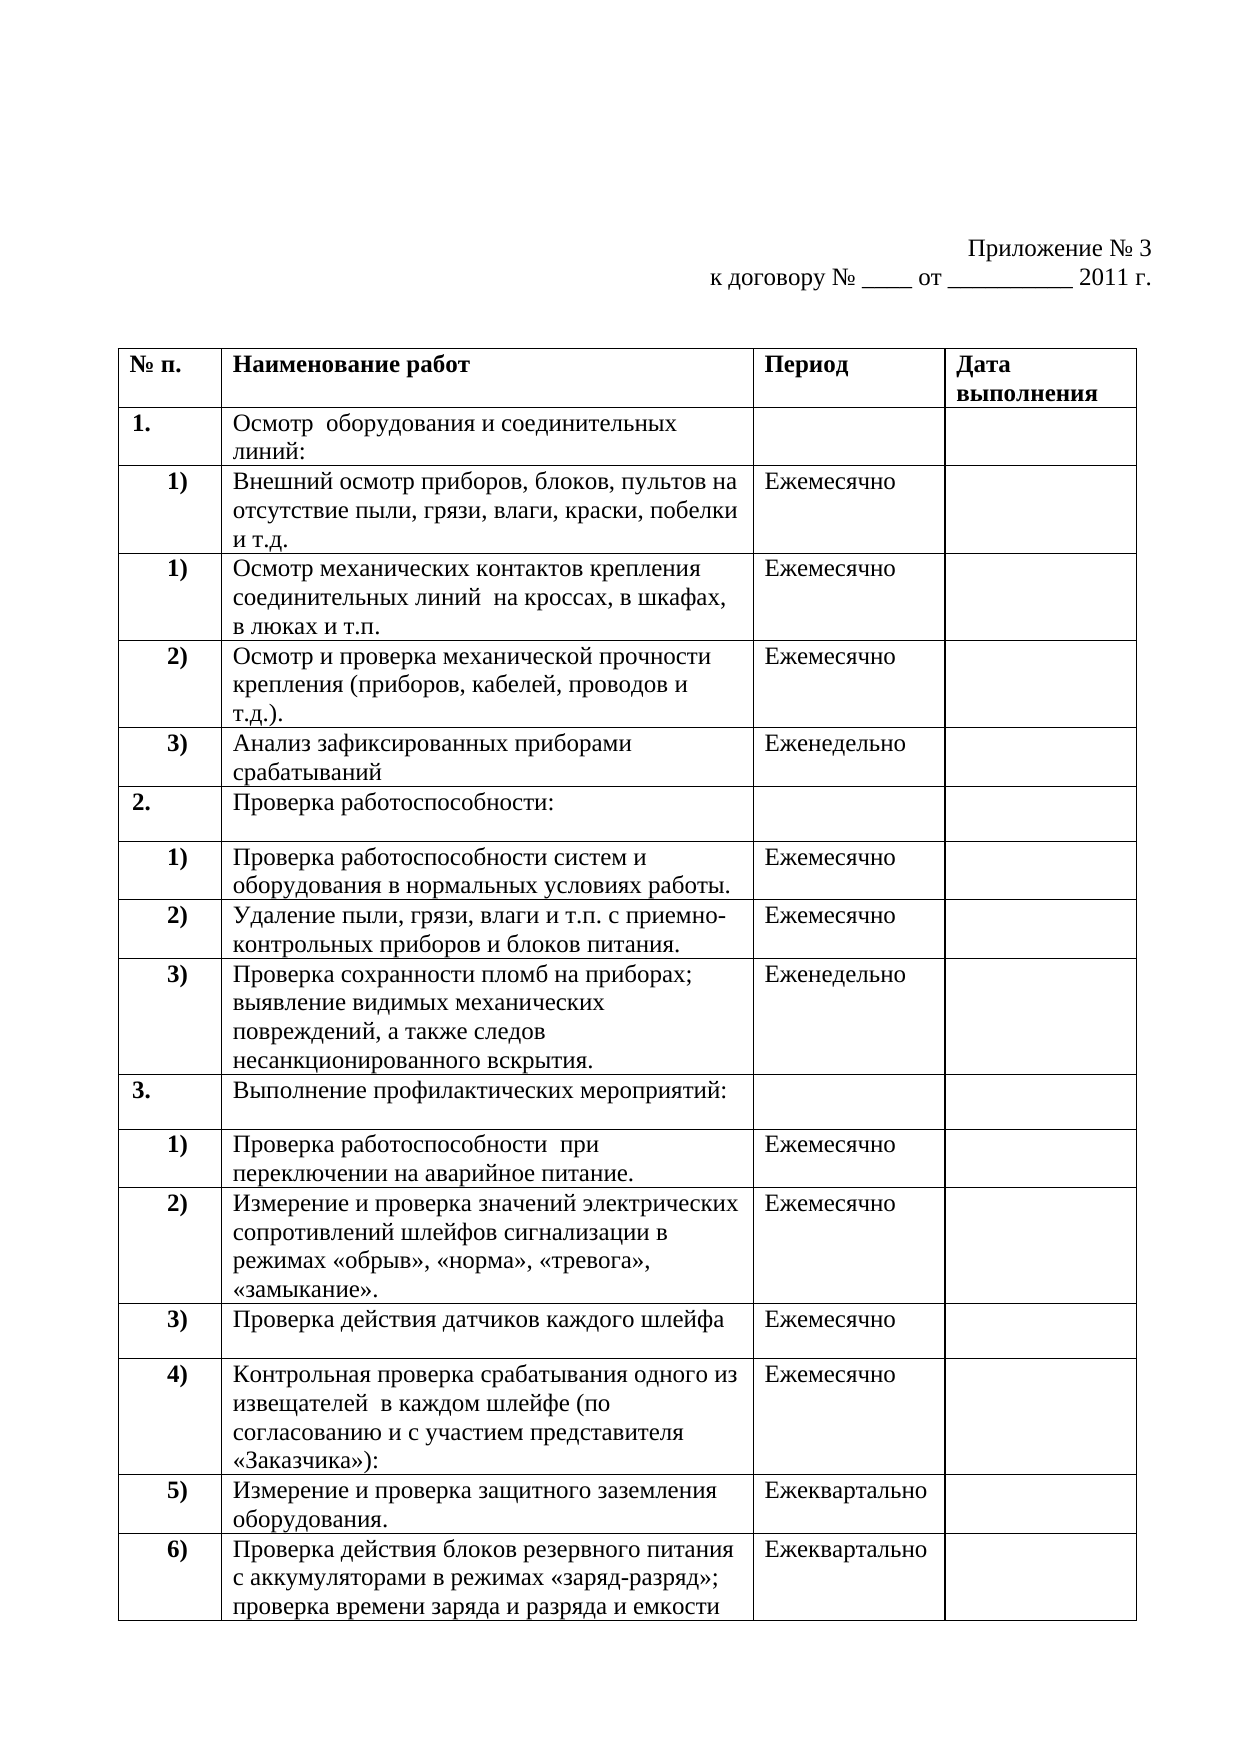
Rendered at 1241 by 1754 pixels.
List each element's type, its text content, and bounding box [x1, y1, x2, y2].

table_cell [946, 1130, 1136, 1187]
table_cell 5) [119, 1475, 221, 1533]
table_cell 3) [119, 959, 221, 1074]
table_cell [119, 728, 221, 786]
table_cell [946, 466, 1136, 552]
table_cell [754, 408, 944, 465]
table_cell [119, 641, 221, 727]
table_cell Ежемесячно [754, 1304, 944, 1358]
table_cell [946, 408, 1136, 465]
table_cell Ежемесячно [754, 554, 944, 640]
table_cell Ежемесячно [754, 466, 944, 552]
table_cell [946, 641, 1136, 727]
table_cell Ежемесячно [754, 900, 944, 958]
table_cell Проверка действия датчиков каждого шлейфа [222, 1304, 753, 1358]
table_cell Проверка сохранности пломб на приборах; выявление видимых механических повреждений, а также следов несанкционированного вскрытия. [222, 959, 753, 1074]
table_cell [119, 554, 221, 640]
table_cell Выполнение профилактических мероприятий: [222, 1075, 753, 1128]
text к договору № ____ от __________ 2011 г. [177, 262, 1152, 291]
table_cell [946, 1534, 1136, 1620]
table_cell Осмотр механических контактов крепления соединительных линий на кроссах, в шкафах, в люках и т.п. [222, 554, 753, 640]
table_cell [946, 728, 1136, 786]
table_cell 1) [119, 842, 221, 899]
table_cell [946, 1188, 1136, 1303]
table_cell Внешний осмотр приборов, блоков, пультов на отсутствие пыли, грязи, влаги, краски, побелки и т.д. [222, 466, 753, 552]
table_header Период [754, 349, 944, 407]
table_cell Ежемесячно [754, 641, 944, 727]
table_cell 4) [119, 1359, 221, 1474]
table_cell Анализ зафиксированных приборами срабатываний [222, 728, 753, 786]
table_cell [946, 1475, 1136, 1533]
table_cell Ежемесячно [754, 1130, 944, 1187]
table_cell [946, 554, 1136, 640]
table_cell Ежемесячно [754, 1359, 944, 1474]
table_cell Контрольная проверка срабатывания одного из извещателей в каждом шлейфе (по согласованию и с участием представителя «Заказчика»): [222, 1359, 753, 1474]
table_cell [946, 900, 1136, 958]
table_cell Ежеквартально [754, 1475, 944, 1533]
table_header № п. [119, 349, 221, 407]
table_cell Осмотр и проверка механической прочности крепления (приборов, кабелей, проводов и т.д.). [222, 641, 753, 727]
table_cell [946, 1304, 1136, 1358]
table_cell Ежемесячно [754, 842, 944, 899]
table_cell Проверка работоспособности: [222, 787, 753, 841]
table_cell 2) [119, 1188, 221, 1303]
table_cell 6) [119, 1534, 221, 1620]
table_cell [754, 787, 944, 841]
table_cell Проверка работоспособности систем и оборудования в нормальных условиях работы. [222, 842, 753, 899]
table_cell [946, 1075, 1136, 1128]
table_cell [946, 842, 1136, 899]
table_cell Осмотр оборудования и соединительных линий: [222, 408, 753, 465]
table_cell Удаление пыли, грязи, влаги и т.п. с приемно-контрольных приборов и блоков питания. [222, 900, 753, 958]
table_cell 3. [119, 1075, 221, 1128]
table_cell 2) [119, 900, 221, 958]
table_cell Еженедельно [754, 728, 944, 786]
table_header Наименование работ [222, 349, 753, 407]
table_cell Измерение и проверка защитного заземления оборудования. [222, 1475, 753, 1533]
table_cell 3) [119, 1304, 221, 1358]
table_cell [946, 787, 1136, 841]
table_header Дата выполнения [946, 349, 1136, 407]
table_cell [222, 1534, 753, 1620]
table_cell Ежемесячно [754, 1188, 944, 1303]
table_cell [754, 1075, 944, 1128]
table_cell [946, 1359, 1136, 1474]
table_cell Еженедельно [754, 959, 944, 1074]
table_cell 1. [119, 408, 221, 465]
table_cell 2. [119, 787, 221, 841]
table_cell Ежеквартально [754, 1534, 944, 1620]
table_cell 1) [119, 466, 221, 552]
table_cell 1) [119, 1130, 221, 1187]
text Приложение № 3 [177, 233, 1152, 262]
table_cell Измерение и проверка значений электрических сопротивлений шлейфов сигнализации в режимах «обрыв», «норма», «тревога», «замыкание». [222, 1188, 753, 1303]
table_cell [946, 959, 1136, 1074]
table_cell Проверка работоспособности при переключении на аварийное питание. [222, 1130, 753, 1187]
